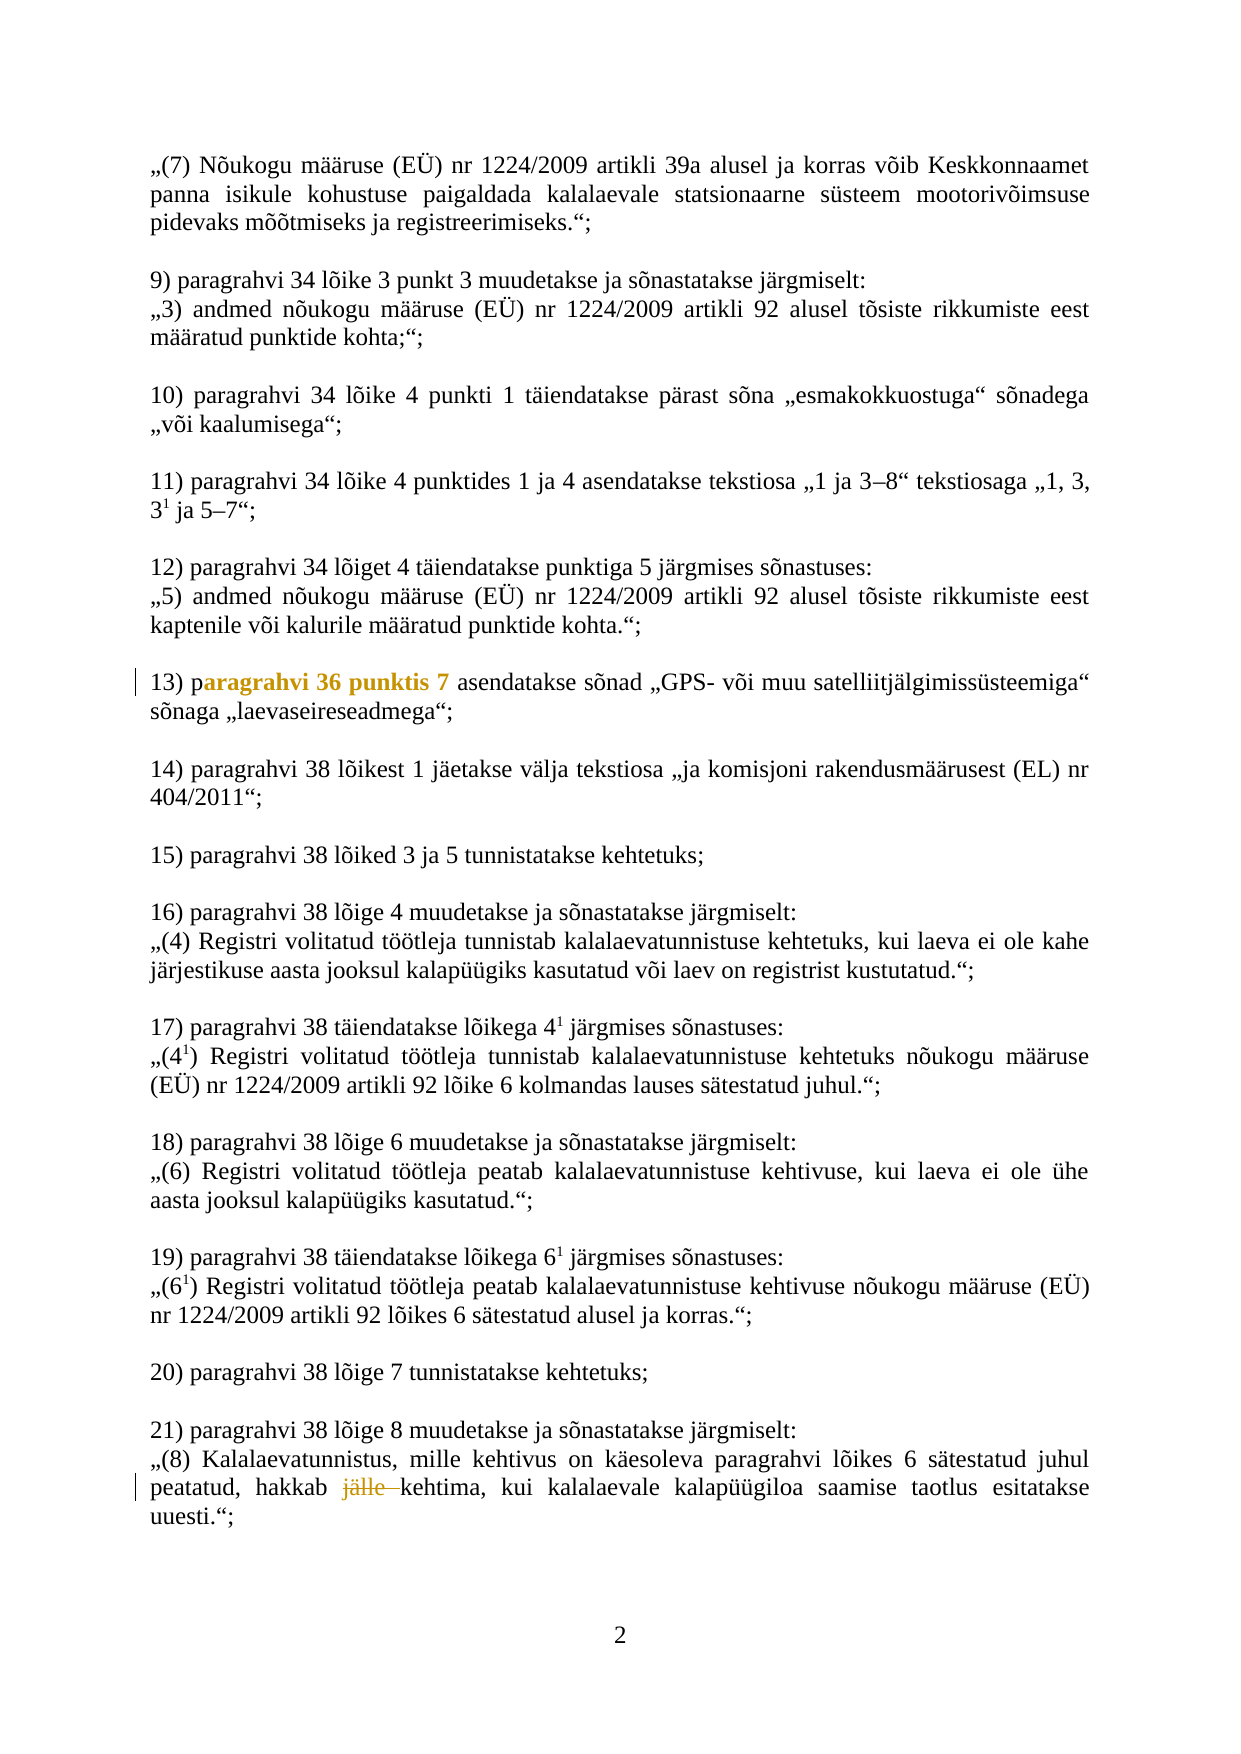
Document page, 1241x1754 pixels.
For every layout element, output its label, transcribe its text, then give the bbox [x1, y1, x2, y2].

text 21) paragrahvi 38 lõige 8 muudetakse ja sõnastatakse järgmiselt: [150, 1415, 1090, 1444]
text „(41) Registri volitatud töötleja tunnistab kalalaevatunnistuse kehtetuks nõukogu määruse (EÜ) nr 1224/2009 artikli 92 lõike 6 kolmandas lauses sätestatud juhul.“; [150, 1041, 1090, 1099]
text 15) paragrahvi 38 lõiked 3 ja 5 tunnistatakse kehtetuks; [150, 840, 1090, 869]
text 17) paragrahvi 38 täiendatakse lõikega 41 järgmises sõnastuses: [150, 1012, 1090, 1041]
text 19) paragrahvi 38 täiendatakse lõikega 61 järgmises sõnastuses: [150, 1242, 1090, 1271]
text 9) paragrahvi 34 lõike 3 punkt 3 muudetakse ja sõnastatakse järgmiselt: [150, 265, 1090, 294]
text „(8) Kalalaevatunnistus, mille kehtivus on käesoleva paragrahvi lõikes 6 sätestatud juhul peatatud, hakkab kehtima, kui kalalaevale kalapüügiloa saamise taotlus esitatakse uuesti.“; [150, 1444, 1090, 1530]
text „(4) Registri volitatud töötleja tunnistab kalalaevatunnistuse kehtetuks, kui laeva ei ole kahe järjestikuse aasta jooksul kalapüügiks kasutatud või laev on registrist kustutatud.“; [150, 926, 1090, 984]
text 16) paragrahvi 38 lõige 4 muudetakse ja sõnastatakse järgmiselt: [150, 897, 1090, 926]
text 20) paragrahvi 38 lõige 7 tunnistatakse kehtetuks; [150, 1357, 1090, 1386]
text 18) paragrahvi 38 lõige 6 muudetakse ja sõnastatakse järgmiselt: [150, 1127, 1090, 1156]
text „3) andmed nõukogu määruse (EÜ) nr 1224/2009 artikli 92 alusel tõsiste rikkumiste eest määratud punktide kohta;“; [150, 294, 1090, 351]
text 11) paragrahvi 34 lõike 4 punktides 1 ja 4 asendatakse tekstiosa „1 ja 3–8“ tekstiosaga „1, 3, 31 ja 5–7“; [150, 466, 1090, 524]
text „(61) Registri volitatud töötleja peatab kalalaevatunnistuse kehtivuse nõukogu määruse (EÜ) nr 1224/2009 artikli 92 lõikes 6 sätestatud alusel ja korras.“; [150, 1271, 1090, 1329]
text 10) paragrahvi 34 lõike 4 punkti 1 täiendatakse pärast sõna „esmakokkuostuga“ sõnadega „või kaalumisega“; [150, 380, 1090, 437]
text „(6) Registri volitatud töötleja peatab kalalaevatunnistuse kehtivuse, kui laeva ei ole ühe aasta jooksul kalapüügiks kasutatud.“; [150, 1156, 1090, 1214]
text 13) paragrahvi 36 punktis 7 asendatakse sõnad „GPS- või muu satelliitjälgimissüsteemiga“ sõnaga „laevaseireseadmega“; [150, 667, 1090, 725]
text 12) paragrahvi 34 lõiget 4 täiendatakse punktiga 5 järgmises sõnastuses: [150, 552, 1090, 581]
text „(7) Nõukogu määruse (EÜ) nr 1224/2009 artikli 39a alusel ja korras võib Keskkonnaamet panna isikule kohustuse paigaldada kalalaevale statsionaarne süsteem mootorivõimsuse pidevaks mõõtmiseks ja registreerimiseks.“; [150, 150, 1090, 236]
text 14) paragrahvi 38 lõikest 1 jäetakse välja tekstiosa „ja komisjoni rakendusmäärusest (EL) nr 404/2011“; [150, 754, 1090, 811]
text „5) andmed nõukogu määruse (EÜ) nr 1224/2009 artikli 92 alusel tõsiste rikkumiste eest kaptenile või kalurile määratud punktide kohta.“; [150, 581, 1090, 639]
